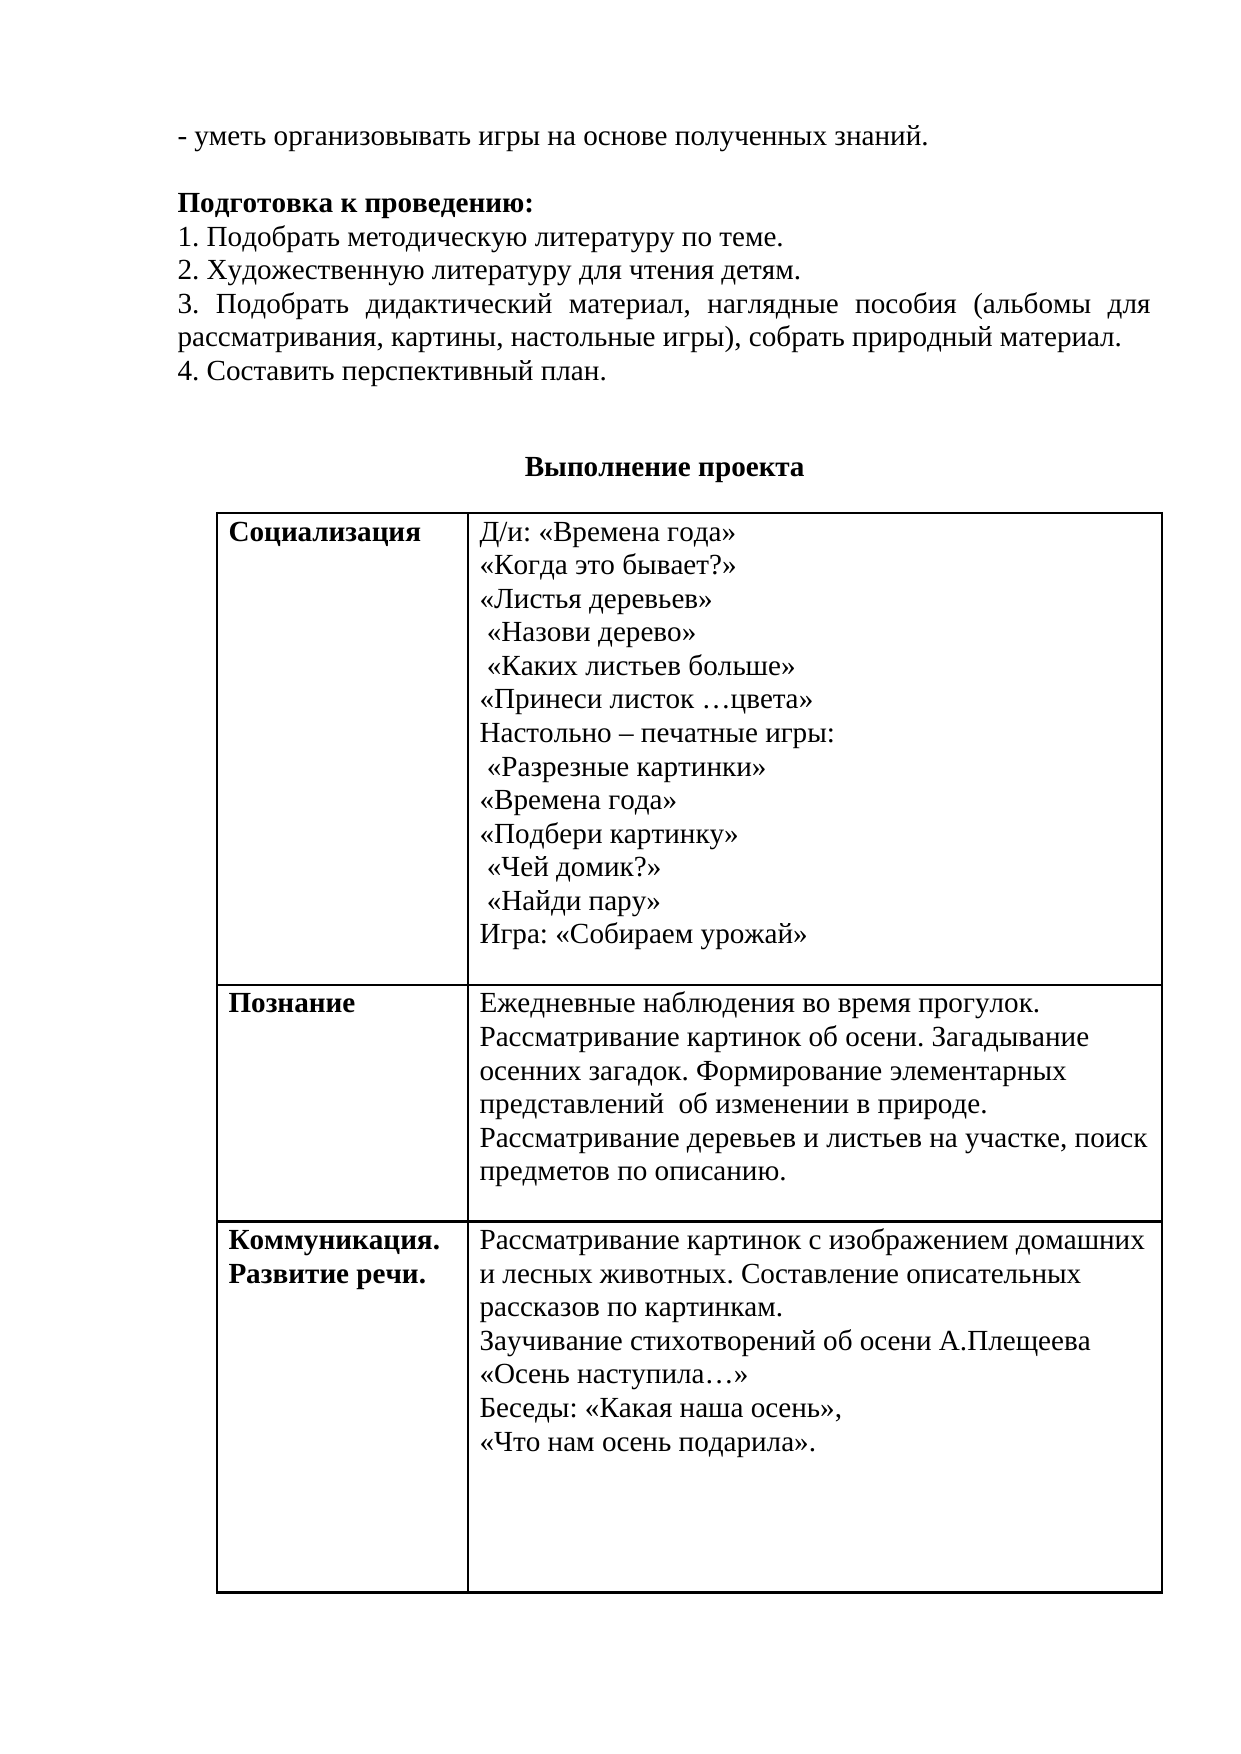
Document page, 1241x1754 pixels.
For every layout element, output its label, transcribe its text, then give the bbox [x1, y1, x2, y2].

text Выполнение проекта [177, 449, 1152, 483]
table_cell Коммуникация. Развитие речи. [218, 1223, 467, 1591]
text Подготовка к проведению: [177, 185, 1152, 219]
text 4. Составить перспективный план. [177, 353, 1152, 386]
text 3. Подобрать дидактический материал, наглядные пособия (альбомы для рассматривания, картины, настольные игры), собрать природный материал. [177, 286, 1152, 353]
table_header Д/и: «Времена года» «Когда это бывает?» «Листья деревьев» «Назови дерево» «Каких листьев больше» «Принеси листок …цвета» Настольно – печатные игры: «Разрезные картинки» «Времена года» «Подбери картинку» «Чей домик?» «Найди пару» Игра: «Собираем урожай» [469, 514, 1161, 983]
text 1. Подобрать методическую литературу по теме. [177, 219, 1152, 252]
table_cell Ежедневные наблюдения во время прогулок. Рассматривание картинок об осени. Загадывание осенних загадок. Формирование элементарных представлений об изменении в природе. Рассматривание деревьев и листьев на участке, поиск предметов по описанию. [469, 986, 1161, 1220]
table_header Социализация [218, 514, 467, 983]
table_cell Познание [218, 986, 467, 1220]
text - уметь организовывать игры на основе полученных знаний. [177, 118, 1152, 152]
table_cell Рассматривание картинок с изображением домашних и лесных животных. Составление описательных рассказов по картинкам. Заучивание стихотворений об осени А.Плещеева «Осень наступила…» Беседы: «Какая наша осень», «Что нам осень подарила». [469, 1223, 1161, 1591]
text 2. Художественную литературу для чтения детям. [177, 252, 1152, 286]
